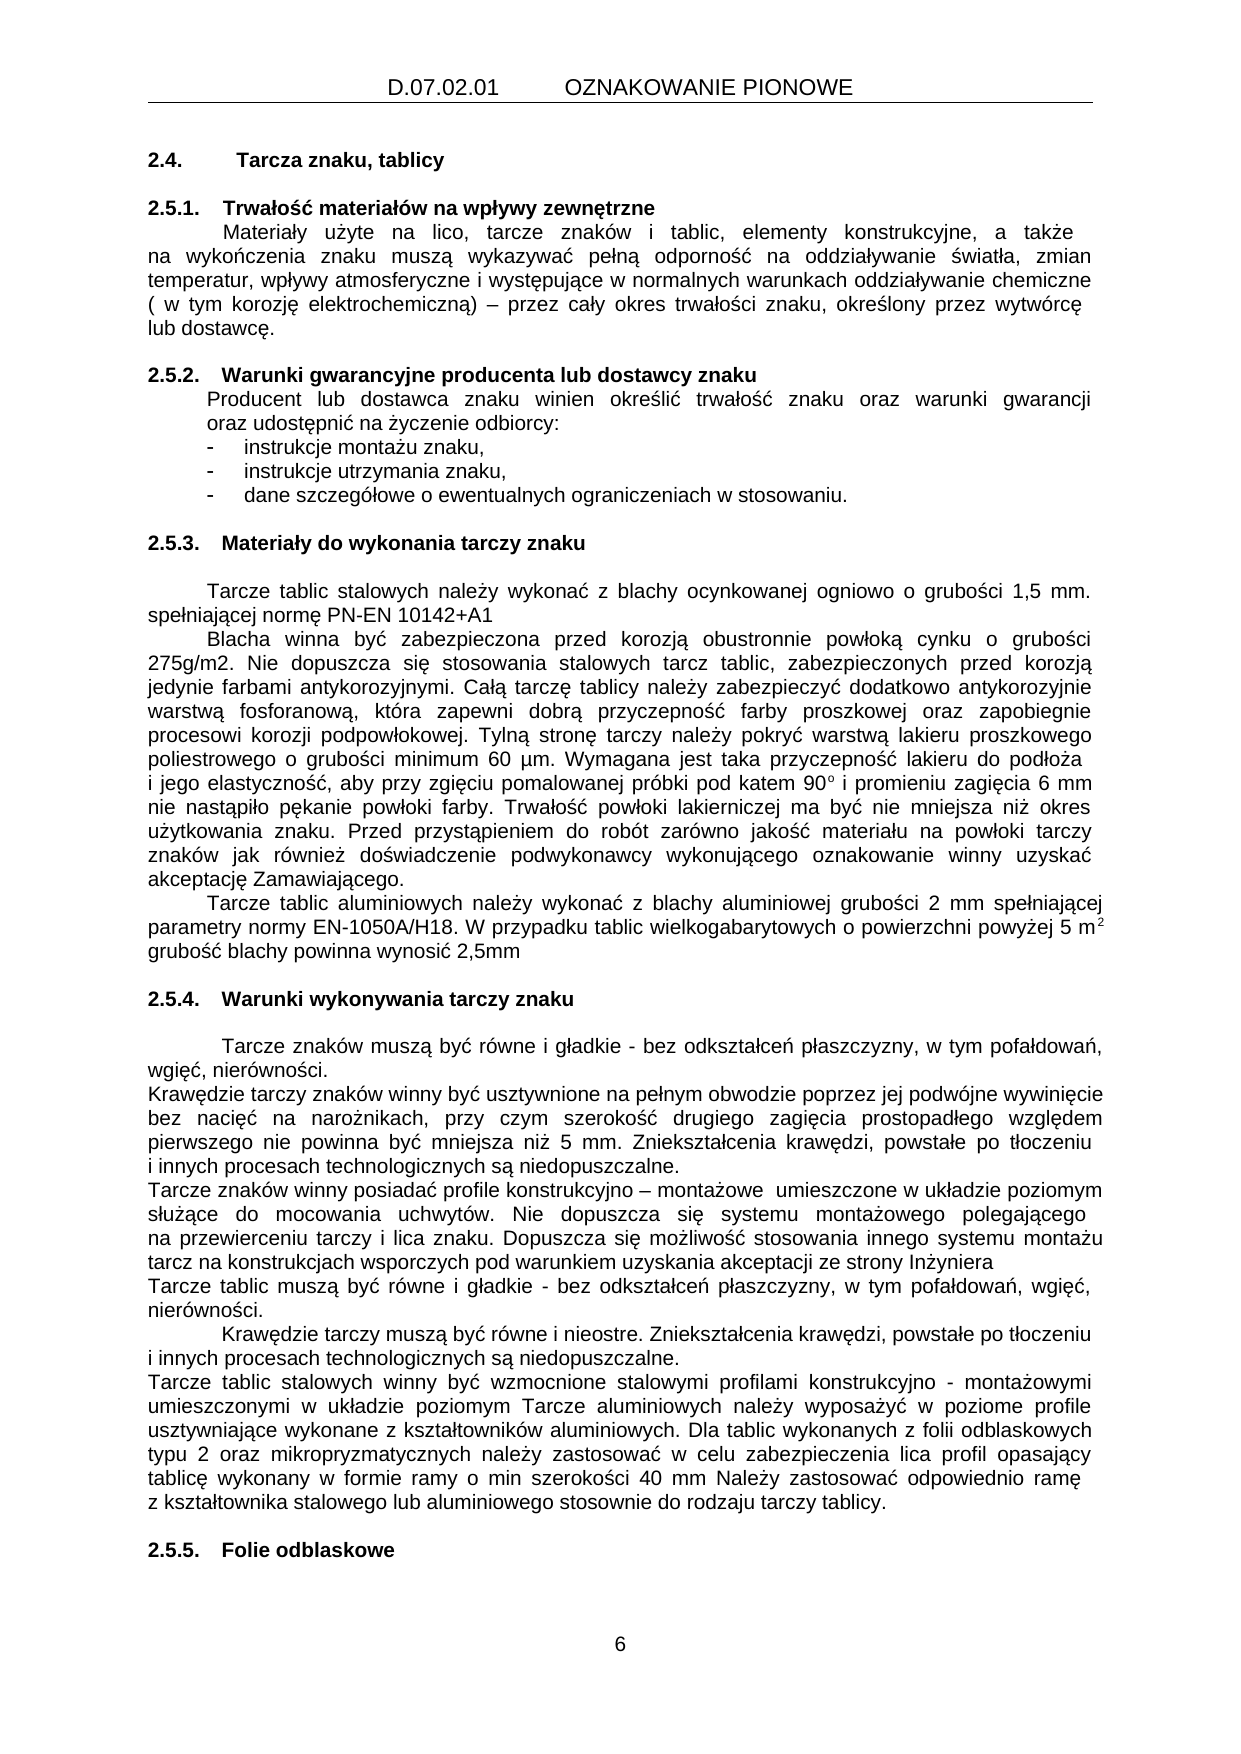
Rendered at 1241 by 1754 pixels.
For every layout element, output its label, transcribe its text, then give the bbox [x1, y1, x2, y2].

list Tarcza znaku, tablicy [148, 148, 1093, 172]
text Tarcze tablic muszą być równe i gładkie - bez odkształceń płaszczyzny, w tym pofałdowań, wgięć, nierówności. [148, 1274, 1093, 1322]
subtitle 2.5.5. Folie odblaskowe [148, 1537, 1093, 1561]
text Krawędzie tarczy znaków winny być usztywnione na pełnym obwodzie poprzez jej podwójne wywinięcie bez nacięć na narożnikach, przy czym szerokość drugiego zagięcia prostopadłego względem pierwszego nie powinna być mniejsza niż 5 mm. Zniekształcenia krawędzi, powstałe po tłoczeniu i innych procesach technologicznych są niedopuszczalne. [148, 1082, 1104, 1178]
text Materiały użyte na lico, tarcze znaków i tablic, elementy konstrukcyjne, a także na wykończenia znaku muszą wykazywać pełną odporność na oddziaływanie światła, zmian temperatur, wpływy atmosferyczne i występujące w normalnych warunkach oddziaływanie chemiczne ( w tym korozję elektrochemiczną) – przez cały okres trwałości znaku, określony przez wytwórcę lub dostawcę. [148, 219, 1093, 339]
list instrukcje montażu znaku, [207, 435, 1093, 459]
text 2.5.2. Warunki gwarancyjne producenta lub dostawcy znaku [148, 363, 1107, 387]
list dane szczegółowe o ewentualnych ograniczeniach w stosowaniu. [207, 483, 1093, 507]
text 2.5.1. Trwałość materiałów na wpływy zewnętrzne [148, 196, 1093, 219]
text Krawędzie tarczy muszą być równe i nieostre. Zniekształcenia krawędzi, powstałe po tłoczeniu i innych procesach technologicznych są niedopuszczalne. [148, 1322, 1093, 1370]
text Tarcze znaków muszą być równe i gładkie - bez odkształceń płaszczyzny, w tym pofałdowań, wgięć, nierówności. [148, 1034, 1104, 1082]
text Tarcze tablic aluminiowych należy wykonać z blachy aluminiowej grubości 2 mm spełniającej parametry normy EN-1050A/H18. W przypadku tablic wielkogabarytowych o powierzchni powyżej 5 m2 grubość blachy powinna wynosić 2,5mm [148, 891, 1104, 962]
text Tarcze znaków winny posiadać profile konstrukcyjno – montażowe umieszczone w układzie poziomym służące do mocowania uchwytów. Nie dopuszcza się systemu montażowego polegającego na przewierceniu tarczy i lica znaku. Dopuszcza się możliwość stosowania innego systemu montażu tarcz na konstrukcjach wsporczych pod warunkiem uzyskania akceptacji ze strony Inżyniera [148, 1178, 1104, 1274]
text Blacha winna być zabezpieczona przed korozją obustronnie powłoką cynku o grubości 275g/m2. Nie dopuszcza się stosowania stalowych tarcz tablic, zabezpieczonych przed korozją jedynie farbami antykorozyjnymi. Całą tarczę tablicy należy zabezpieczyć dodatkowo antykorozyjnie warstwą fosforanową, która zapewni dobrą przyczepność farby proszkowej oraz zapobiegnie procesowi korozji podpowłokowej. Tylną stronę tarczy należy pokryć warstwą lakieru proszkowego poliestrowego o grubości minimum 60 µm. Wymagana jest taka przyczepność lakieru do podłoża i jego elastyczność, aby przy zgięciu pomalowanej próbki pod katem 90o i promieniu zagięcia 6 mm nie nastąpiło pękanie powłoki farby. Trwałość powłoki lakierniczej ma być nie mniejsza niż okres użytkowania znaku. Przed przystąpieniem do robót zarówno jakość materiału na powłoki tarczy znaków jak również doświadczenie podwykonawcy wykonującego oznakowanie winny uzyskać akceptację Zamawiającego. [148, 627, 1093, 891]
text Tarcze tablic stalowych winny być wzmocnione stalowymi profilami konstrukcyjno - montażowymi umieszczonymi w układzie poziomym Tarcze aluminiowych należy wyposażyć w poziome profile usztywniające wykonane z kształtowników aluminiowych. Dla tablic wykonanych z folii odblaskowych typu 2 oraz mikropryzmatycznych należy zastosować w celu zabezpieczenia lica profil opasający tablicę wykonany w formie ramy o min szerokości 40 mm Należy zastosować odpowiednio ramę z kształtownika stalowego lub aluminiowego stosownie do rodzaju tarczy tablicy. [148, 1370, 1093, 1513]
text Producent lub dostawca znaku winien określić trwałość znaku oraz warunki gwarancji oraz udostępnić na życzenie odbiorcy: [207, 387, 1107, 435]
text 2.5.3. Materiały do wykonania tarczy znaku [148, 531, 1107, 555]
list instrukcje utrzymania znaku, [207, 459, 1093, 483]
subtitle Tarcze tablic stalowych należy wykonać z blachy ocynkowanej ogniowo o grubości 1,5 mm. spełniającej normę PN-EN 10142+A1 [148, 579, 1093, 627]
text 2.5.4. Warunki wykonywania tarczy znaku [148, 986, 1107, 1010]
